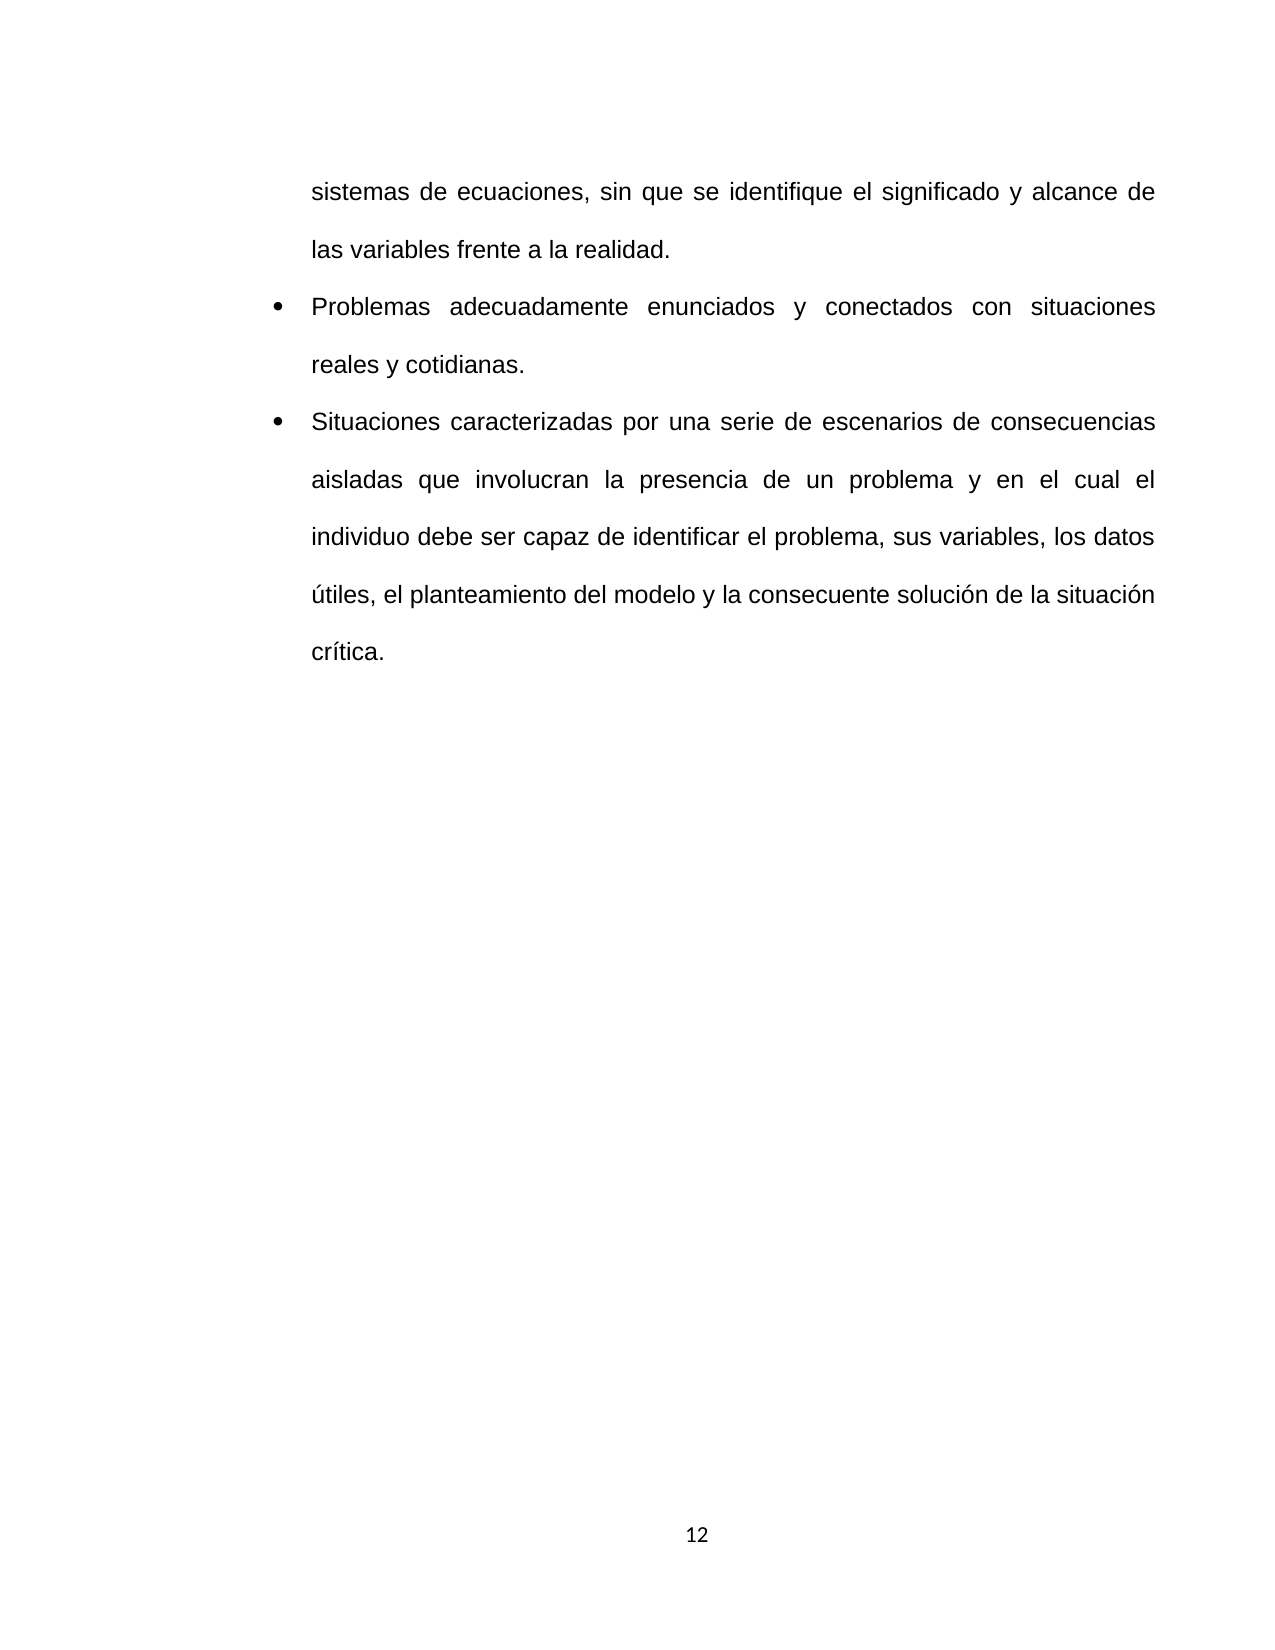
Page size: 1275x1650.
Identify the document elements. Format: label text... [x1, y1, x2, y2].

list Situaciones caracterizadas por una serie de escenarios de consecuencias aisladas que involucran la presencia de un problema y en el cual el individuo debe ser capaz de identificar el problema, sus variables, los datos útiles, el planteamiento del modelo y la consecuente solución de la situación crítica. [274, 407, 1157, 666]
list Problemas adecuadamente enunciados y conectados con situaciones reales y cotidianas. [274, 292, 1157, 378]
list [274, 177, 1157, 263]
